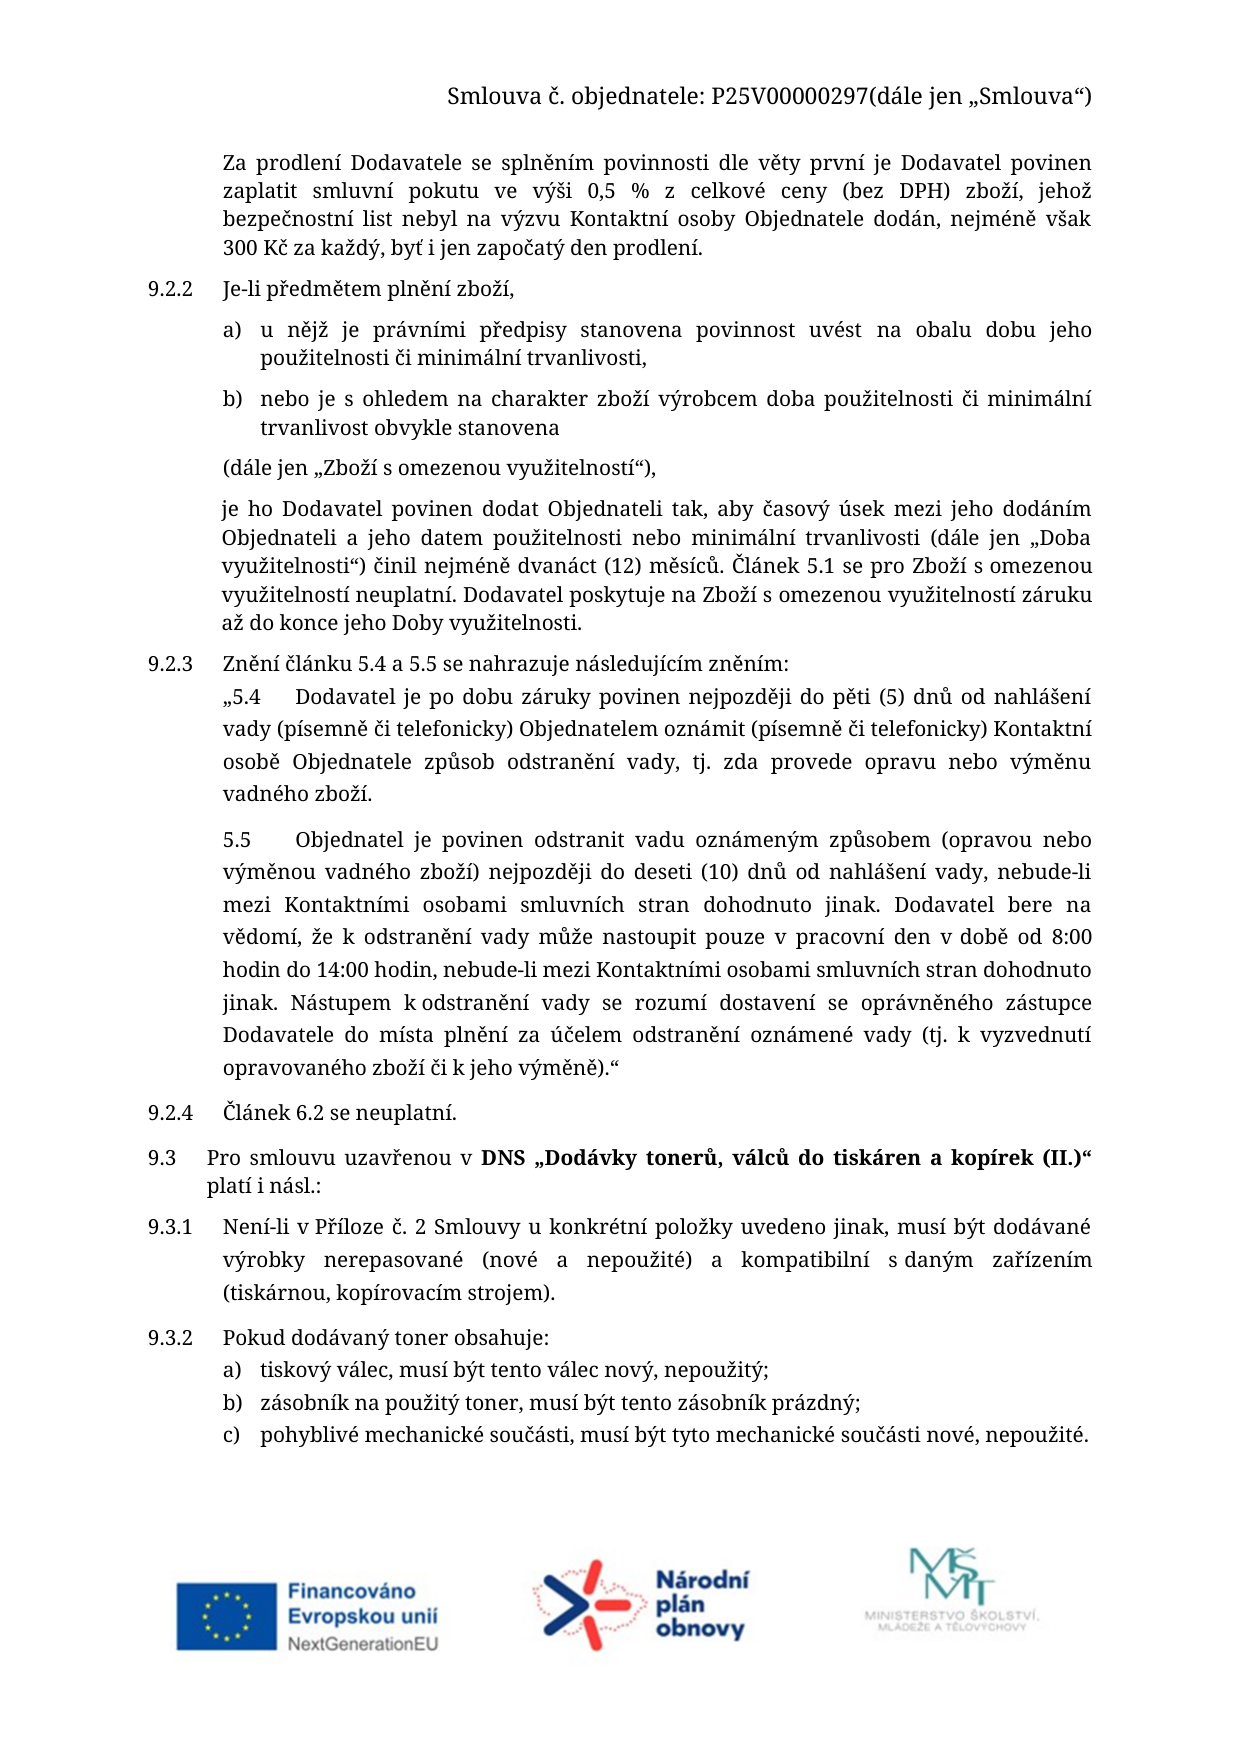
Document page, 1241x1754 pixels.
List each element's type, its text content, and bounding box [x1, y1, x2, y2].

list zásobník na použitý toner, musí být tento zásobník prázdný; [223, 1388, 1093, 1416]
list Je-li předmětem plnění zboží, [148, 274, 1093, 302]
text je ho Dodavatel povinen dodat Objednateli tak, aby časový úsek mezi jeho dodáním Objednateli a jeho datem použitelnosti nebo minimální trvanlivosti (dále jen „Doba využitelnosti“) činil nejméně dvanáct (12) měsíců. Článek 5.1 se pro Zboží s omezenou využitelností neuplatní. Dodavatel poskytuje na Zboží s omezenou využitelností záruku až do konce jeho Doby využitelnosti. [221, 494, 1093, 637]
list Není-li v Příloze č. 2 Smlouvy u konkrétní položky uvedeno jinak, musí být dodávané výrobky nerepasované (nové a nepoužité) a kompatibilní s daným zařízením (tiskárnou, kopírovacím strojem). [148, 1212, 1093, 1306]
list Znění článku 5.4 a 5.5 se nahrazuje následujícím zněním: [148, 649, 1093, 678]
list „5.4 Dodavatel je po dobu záruky povinen nejpozději do pěti (5) dnů od nahlášení vady (písemně či telefonicky) Objednatelem oznámit (písemně či telefonicky) Kontaktní osobě Objednatele způsob odstranění vady, tj. zda provede opravu nebo výměnu vadného zboží. [223, 682, 1093, 808]
list Pro smlouvu uzavřenou v DNS „Dodávky tonerů, válců do tiskáren a kopírek (II.)“ platí i násl.: [148, 1143, 1093, 1200]
list u nějž je právními předpisy stanovena povinnost uvést na obalu dobu jeho použitelnosti či minimální trvanlivosti, [223, 315, 1093, 372]
list nebo je s ohledem na charakter zboží výrobcem doba použitelnosti či minimální trvanlivost obvykle stanovena [223, 384, 1093, 441]
list pohyblivé mechanické součásti, musí být tyto mechanické součásti nové, nepoužité. [223, 1421, 1093, 1449]
list tiskový válec, musí být tento válec nový, nepoužitý; [223, 1355, 1093, 1384]
picture [147, 1500, 1093, 1678]
list 5.5 Objednatel je povinen odstranit vadu oznámeným způsobem (opravou nebo výměnou vadného zboží) nejpozději do deseti (10) dnů od nahlášení vady, nebude-li mezi Kontaktními osobami smluvních stran dohodnuto jinak. Dodavatel bere na vědomí, že k odstranění vady může nastoupit pouze v pracovní den v době od 8:00 hodin do 14:00 hodin, nebude-li mezi Kontaktními osobami smluvních stran dohodnuto jinak. Nástupem k odstranění vady se rozumí dostavení se oprávněného zástupce Dodavatele do místa plnění za účelem odstranění oznámené vady (tj. k vyzvednutí opravovaného zboží či k jeho výměně).“ [223, 825, 1093, 1081]
list Pokud dodávaný toner obsahuje: [148, 1323, 1093, 1351]
list Článek 6.2 se neuplatní. [148, 1098, 1093, 1126]
text (dále jen „Zboží s omezenou využitelností“), [223, 453, 1093, 482]
